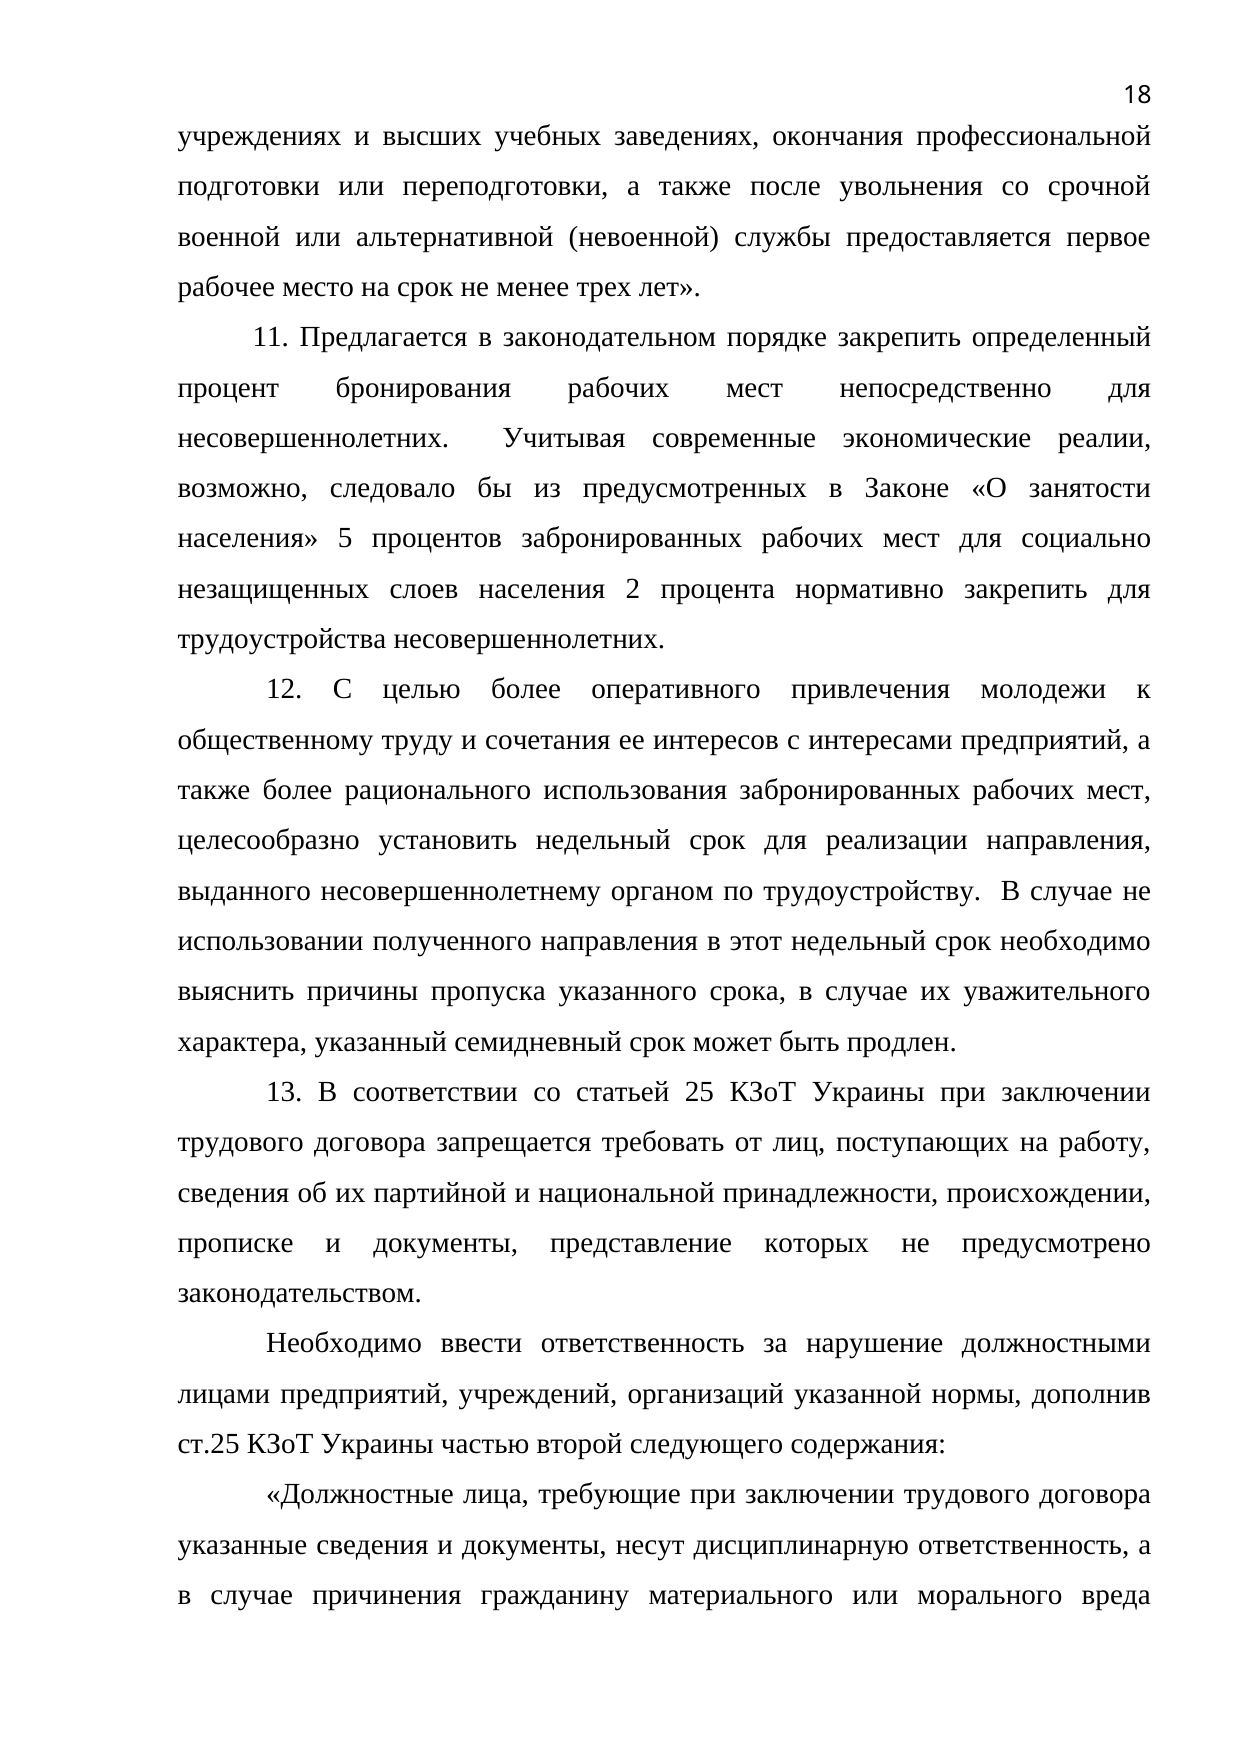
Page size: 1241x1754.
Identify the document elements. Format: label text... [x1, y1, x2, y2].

text 12. С целью более оперативного привлечения молодежи к общественному труду и сочетания ее интересов с интересами предприятий, а также более рационального использования забронированных рабочих мест, целесообразно установить недельный срок для реализации направления, выданного несовершеннолетнему органом по трудоустройству. В случае не использовании полученного направления в этот недельный срок необходимо выяснить причины пропуска указанного срока, в случае их уважительного характера, указанный семидневный срок может быть продлен. [177, 672, 1152, 1057]
list Необходимо ввести ответственность за нарушение должностными лицами предприятий, учреждений, организаций указанной нормы, дополнив ст.25 КЗоТ Украины частью второй следующего содержания: [177, 1326, 1152, 1460]
text 13. В соответствии со статьей 25 КЗоТ Украины при заключении трудового договора запрещается требовать от лиц, поступающих на работу, сведения об их партийной и национальной принадлежности, происхождении, прописке и документы, представление которых не предусмотрено законодательством. [177, 1074, 1152, 1309]
text 11. Предлагается в законодательном порядке закрепить определенный процент бронирования рабочих мест непосредственно для несовершеннолетних. Учитывая современные экономические реалии, возможно, следовало бы из предусмотренных в Законе «О занятости населения» 5 процентов забронированных рабочих мест для социально незащищенных слоев населения 2 процента нормативно закрепить для трудоустройства несовершеннолетних. [177, 319, 1152, 655]
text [177, 118, 1152, 303]
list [177, 1477, 1152, 1611]
